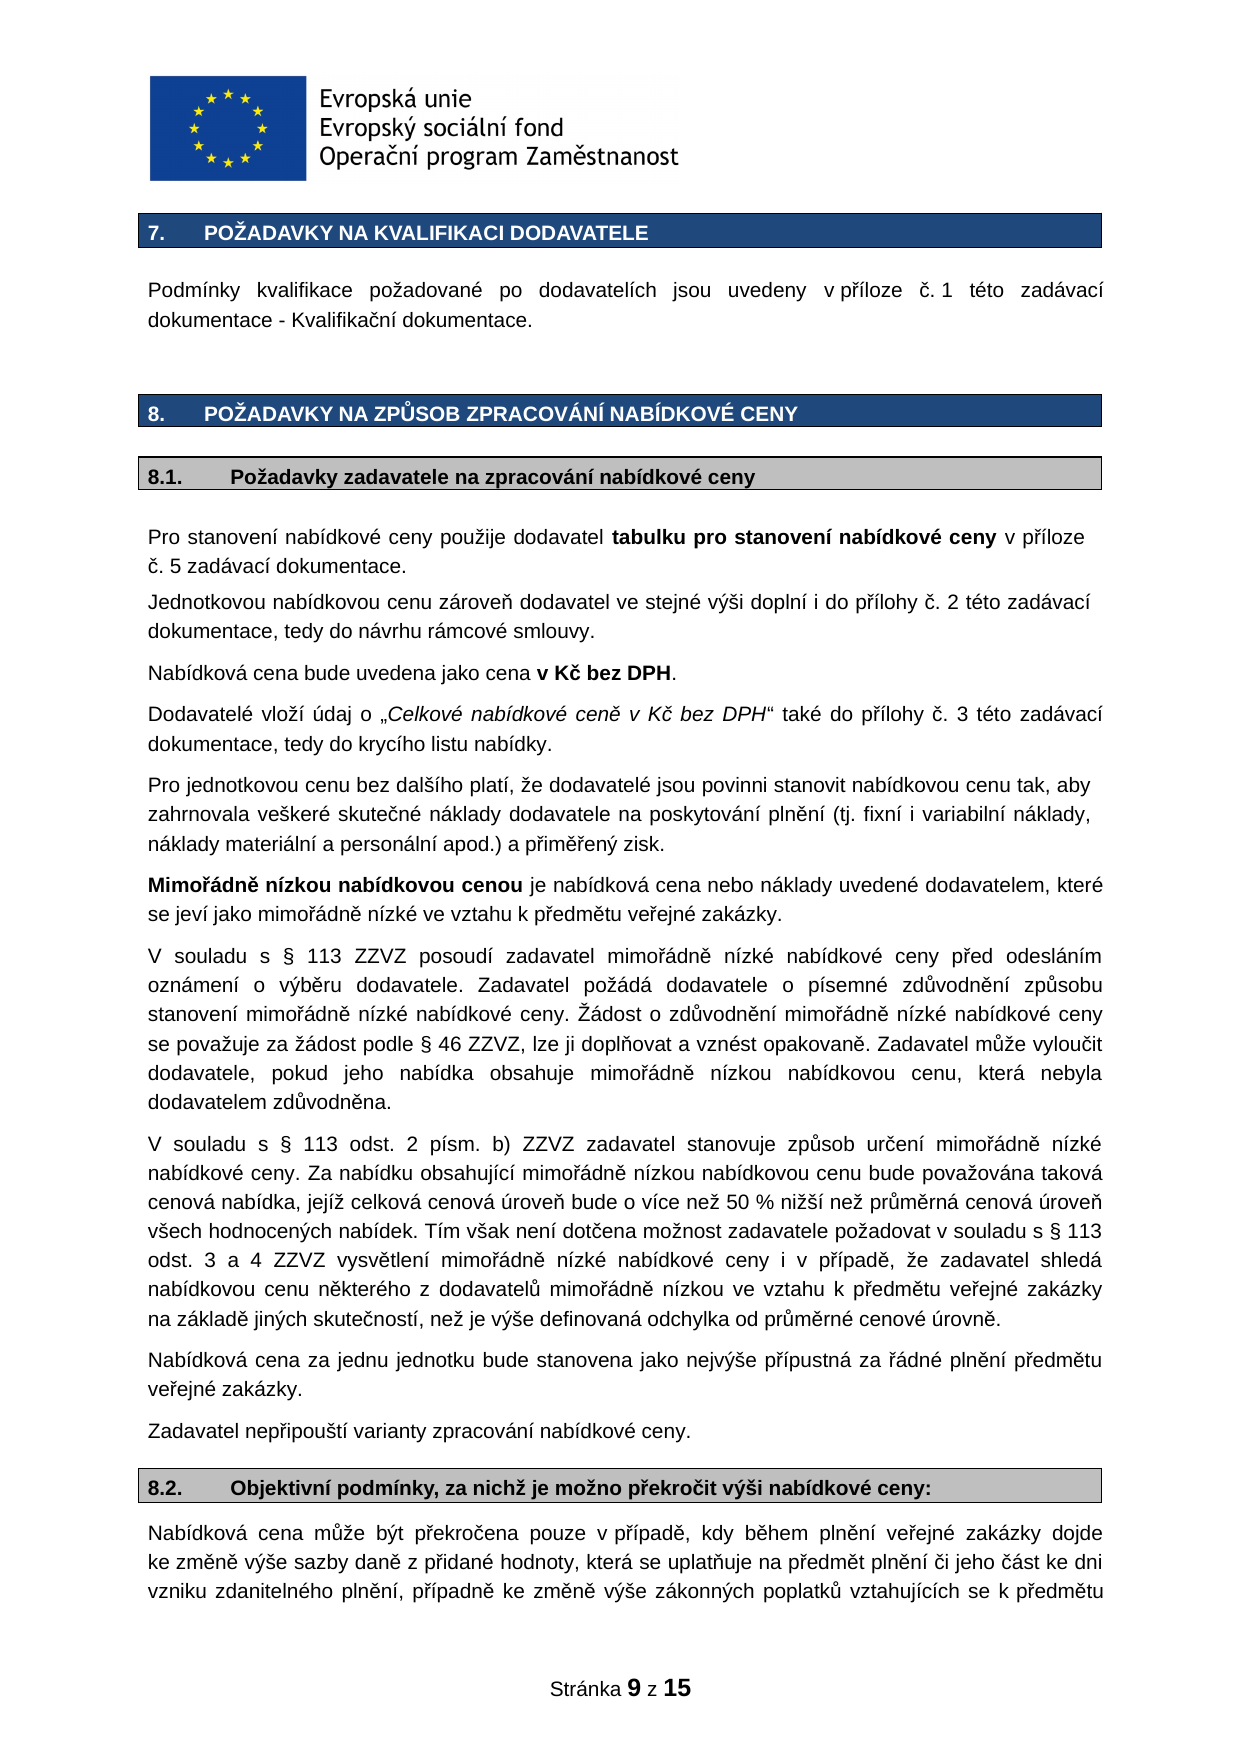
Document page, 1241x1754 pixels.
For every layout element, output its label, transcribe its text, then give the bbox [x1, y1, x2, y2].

subtitle POŽADAVKY NA KVALIFIKACi Dodavatele [139, 214, 1101, 247]
text Dodavatelé vloží údaj o „Celkové nabídkové ceně v Kč bez DPH“ také do přílohy č. 3 této zadávací dokumentace, tedy do krycího listu nabídky. [148, 697, 1104, 755]
text Mimořádně nízkou nabídkovou cenou je nabídková cena nebo náklady uvedené dodavatelem, které se jeví jako mimořádně nízké ve vztahu k předmětu veřejné zakázky. [148, 868, 1104, 926]
text Jednotkovou nabídkovou cenu zároveň dodavatel ve stejné výši doplní i do přílohy č. 2 této zadávací dokumentace, tedy do návrhu rámcové smlouvy. [148, 584, 1092, 643]
text Pro stanovení nabídkové ceny použije dodavatel tabulku pro stanovení nabídkové ceny v příloze č. 5 zadávací dokumentace. [148, 520, 1092, 578]
picture [147, 73, 679, 184]
subtitle Objektivní podmínky, za nichž je možno překročit výši nabídkové ceny: [139, 1469, 1101, 1502]
text Podmínky kvalifikace požadované po dodavatelích jsou uvedeny v příloze č. 1 této zadávací dokumentace - Kvalifikační dokumentace. [148, 273, 1104, 331]
subtitle požadavky na Způsob zpracování nabídkové ceny [139, 395, 1101, 426]
subtitle Požadavky zadavatele na zpracování nabídkové ceny [139, 458, 1101, 489]
text V souladu s § 113 odst. 2 písm. b) ZZVZ zadavatel stanovuje způsob určení mimořádně nízké nabídkové ceny. Za nabídku obsahující mimořádně nízkou nabídkovou cenu bude považována taková cenová nabídka, jejíž celková cenová úroveň bude o více než 50 % nižší než průměrná cenová úroveň všech hodnocených nabídek. Tím však není dotčena možnost zadavatele požadovat v souladu s § 113 odst. 3 a 4 ZZVZ vysvětlení mimořádně nízké nabídkové ceny i v případě, že zadavatel shledá nabídkovou cenu některého z dodavatelů mimořádně nízkou ve vztahu k předmětu veřejné zakázky na základě jiných skutečností, než je výše definovaná odchylka od průměrné cenové úrovně. [148, 1126, 1104, 1330]
text V souladu s § 113 ZZVZ posoudí zadavatel mimořádně nízké nabídkové ceny před odesláním oznámení o výběru dodavatele. Zadavatel požádá dodavatele o písemné zdůvodnění způsobu stanovení mimořádně nízké nabídkové ceny. Žádost o zdůvodnění mimořádně nízké nabídkové ceny se považuje za žádost podle § 46 ZZVZ, lze ji doplňovat a vznést opakovaně. Zadavatel může vyloučit dodavatele, pokud jeho nabídka obsahuje mimořádně nízkou nabídkovou cenu, která nebyla dodavatelem zdůvodněna. [148, 939, 1104, 1114]
text Zadavatel nepřipouští varianty zpracování nabídkové ceny. [148, 1414, 1104, 1443]
text Pro jednotkovou cenu bez dalšího platí, že dodavatelé jsou povinni stanovit nabídkovou cenu tak, aby zahrnovala veškeré skutečné náklady dodavatele na poskytování plnění (tj. fixní i variabilní náklady, náklady materiální a personální apod.) a přiměřený zisk. [148, 768, 1092, 855]
text Nabídková cena bude uvedena jako cena v Kč bez DPH. [148, 655, 1104, 684]
text Nabídková cena za jednu jednotku bude stanovena jako nejvýše přípustná za řádné plnění předmětu veřejné zakázky. [148, 1343, 1104, 1401]
